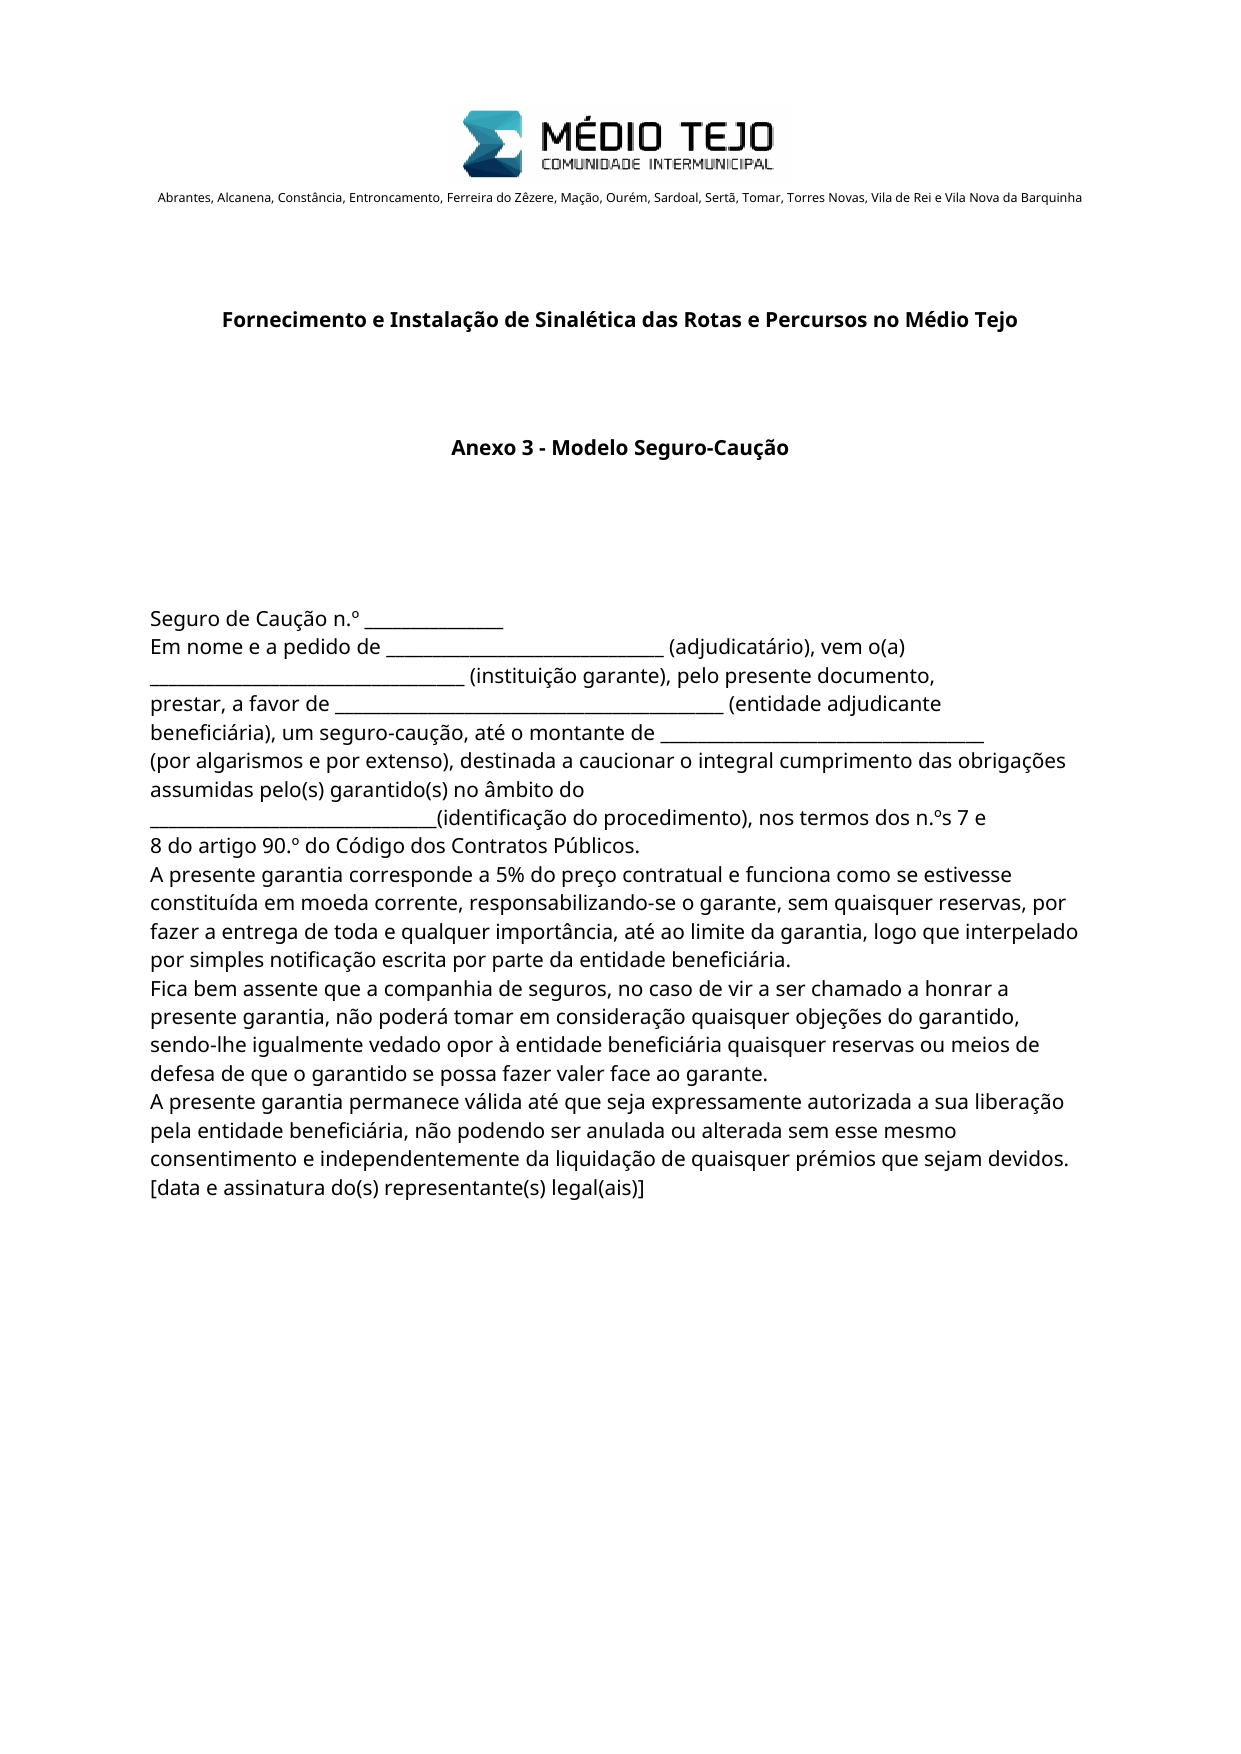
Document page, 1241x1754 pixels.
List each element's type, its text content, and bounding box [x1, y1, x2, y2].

text A presente garantia permanece válida até que seja expressamente autorizada a sua liberação [150, 1087, 1090, 1116]
text defesa de que o garantido se possa fazer valer face ao garante. [150, 1059, 1090, 1087]
text __________________________________ (instituição garante), pelo presente documento, [150, 661, 1090, 689]
text fazer a entrega de toda e qualquer importância, até ao limite da garantia, logo que interpelado [150, 917, 1090, 945]
text Anexo 3 - Modelo Seguro-Caução [150, 433, 1090, 462]
text 8 do artigo 90.º do Código dos Contratos Públicos. [150, 832, 1090, 860]
text constituída em moeda corrente, responsabilizando-se o garante, sem quaisquer reservas, por [150, 888, 1090, 917]
text prestar, a favor de __________________________________________ (entidade adjudicante [150, 689, 1090, 718]
text _______________________________(identificação do procedimento), nos termos dos n.ºs 7 e [150, 803, 1090, 832]
text Fica bem assente que a companhia de seguros, no caso de vir a ser chamado a honrar a [150, 974, 1090, 1002]
text Em nome e a pedido de ______________________________ (adjudicatário), vem o(a) [150, 632, 1090, 661]
text presente garantia, não poderá tomar em consideração quaisquer objeções do garantido, [150, 1002, 1090, 1031]
text pela entidade beneficiária, não podendo ser anulada ou alterada sem esse mesmo [150, 1116, 1090, 1144]
picture [448, 100, 793, 189]
text Seguro de Caução n.º _______________ [150, 604, 1090, 632]
text (por algarismos e por extenso), destinada a caucionar o integral cumprimento das obrigações [150, 746, 1090, 775]
text A presente garantia corresponde a 5% do preço contratual e funciona como se estivesse [150, 860, 1090, 888]
text consentimento e independentemente da liquidação de quaisquer prémios que sejam devidos. [150, 1144, 1090, 1173]
text [data e assinatura do(s) representante(s) legal(ais)] [150, 1173, 1090, 1201]
text Fornecimento e Instalação de Sinalética das Rotas e Percursos no Médio Tejo [150, 306, 1090, 334]
text assumidas pelo(s) garantido(s) no âmbito do [150, 775, 1090, 803]
text por simples notificação escrita por parte da entidade beneficiária. [150, 945, 1090, 974]
text sendo-lhe igualmente vedado opor à entidade beneficiária quaisquer reservas ou meios de [150, 1031, 1090, 1059]
text beneficiária), um seguro-caução, até o montante de ___________________________________ [150, 718, 1090, 746]
